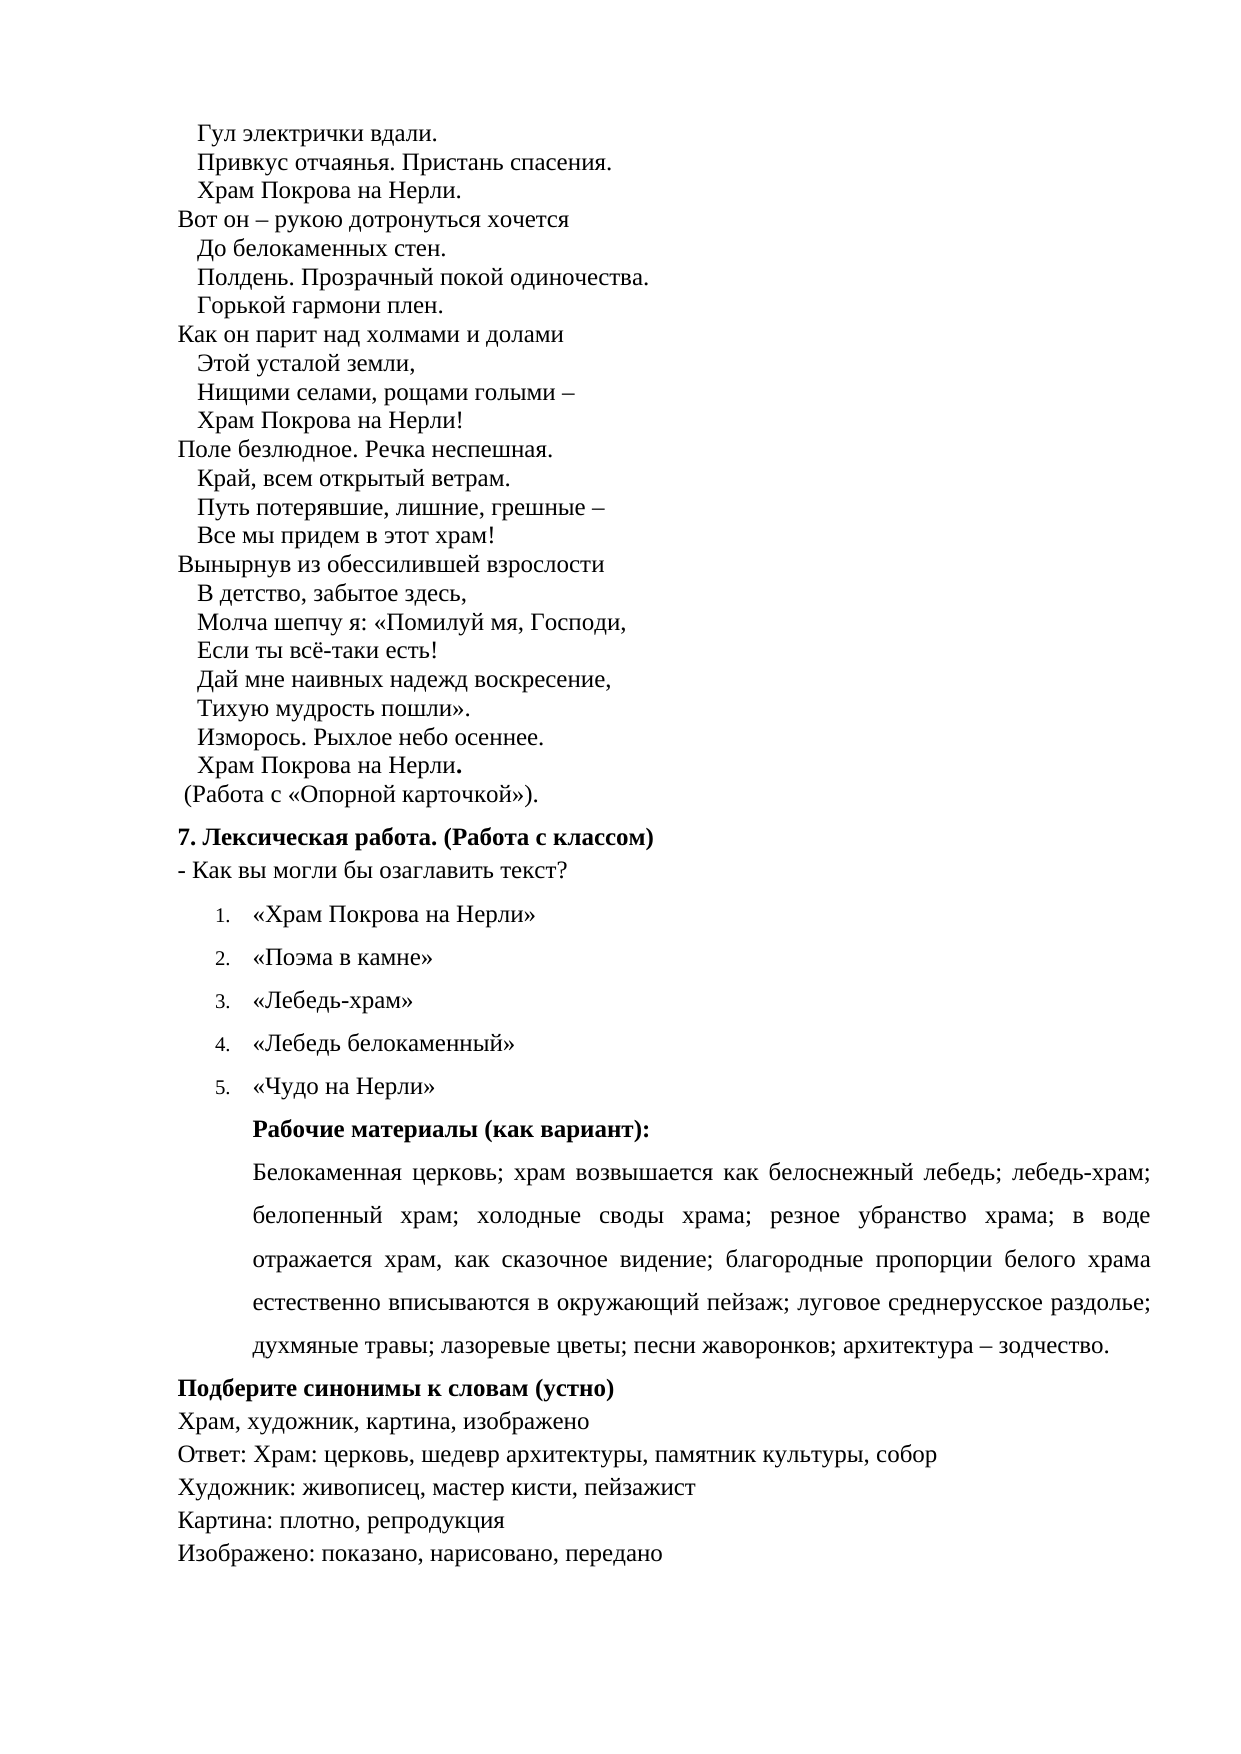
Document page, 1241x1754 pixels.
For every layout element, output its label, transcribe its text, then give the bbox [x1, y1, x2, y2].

text Ответ: Храм: церковь, шедевр архитектуры, памятник культуры, собор [177, 1439, 1152, 1468]
text Нищими селами, рощами голыми – [177, 377, 1152, 406]
text Горькой гармони плен. Как он парит над холмами и долами [177, 291, 1152, 348]
list «Поэма в камне» [215, 942, 1152, 971]
text Дай мне наивных надежд воскресение, [177, 664, 1152, 693]
list «Чудо на Нерли» [215, 1071, 1152, 1100]
text Полдень. Прозрачный покой одиночества. [177, 262, 1152, 291]
text Тихую мудрость пошли». [177, 693, 1152, 722]
text Подберите синонимы к словам (устно) [177, 1373, 1152, 1402]
text Картина: плотно, репродукция [177, 1505, 1152, 1534]
text В детство, забытое здесь, [177, 578, 1152, 607]
text До белокаменных стен. [177, 233, 1152, 262]
list «Лебедь-храм» [215, 985, 1152, 1014]
text - Как вы могли бы озаглавить текст? [177, 856, 1152, 884]
text (Работа с «Опорной карточкой»). [177, 779, 1152, 808]
text Изморось. Рыхлое небо осеннее. [177, 722, 1152, 751]
list Белокаменная церковь; храм возвышается как белоснежный лебедь; лебедь-храм; белопенный храм; холодные своды храма; резное убранство храма; в воде отражается храм, как сказочное видение; благородные пропорции белого храма естественно вписываются в окружающий пейзаж; луговое среднерусское раздолье; духмяные травы; лазоревые цветы; песни жаворонков; архитектура – зодчество. [252, 1157, 1152, 1359]
text Все мы придем в этот храм! Вынырнув из обессилившей взрослости [177, 521, 1152, 578]
text Храм, художник, картина, изображено [177, 1406, 1152, 1435]
text Храм Покрова на Нерли. [177, 751, 1152, 779]
text Если ты всё-таки есть! [177, 636, 1152, 664]
text Храм Покрова на Нерли. Вот он – рукою дотронуться хочется [177, 176, 1152, 233]
list Рабочие материалы (как вариант): [252, 1114, 1152, 1143]
text Гул электрички вдали. [177, 118, 1152, 147]
list «Храм Покрова на Нерли» [215, 899, 1152, 927]
text Привкус отчаянья. Пристань спасения. [177, 147, 1152, 176]
text Изображено: показано, нарисовано, передано [177, 1538, 1152, 1567]
text Этой усталой земли, [177, 348, 1152, 377]
text 7. Лексическая работа. (Работа с классом) [177, 822, 1152, 851]
text Художник: живописец, мастер кисти, пейзажист [177, 1472, 1152, 1501]
list «Лебедь белокаменный» [215, 1028, 1152, 1057]
text Храм Покрова на Нерли! Поле безлюдное. Речка неспешная. [177, 406, 1152, 463]
text Край, всем открытый ветрам. [177, 463, 1152, 492]
text Путь потерявшие, лишние, грешные – [177, 492, 1152, 521]
text Молча шепчу я: «Помилуй мя, Господи, [177, 607, 1152, 636]
